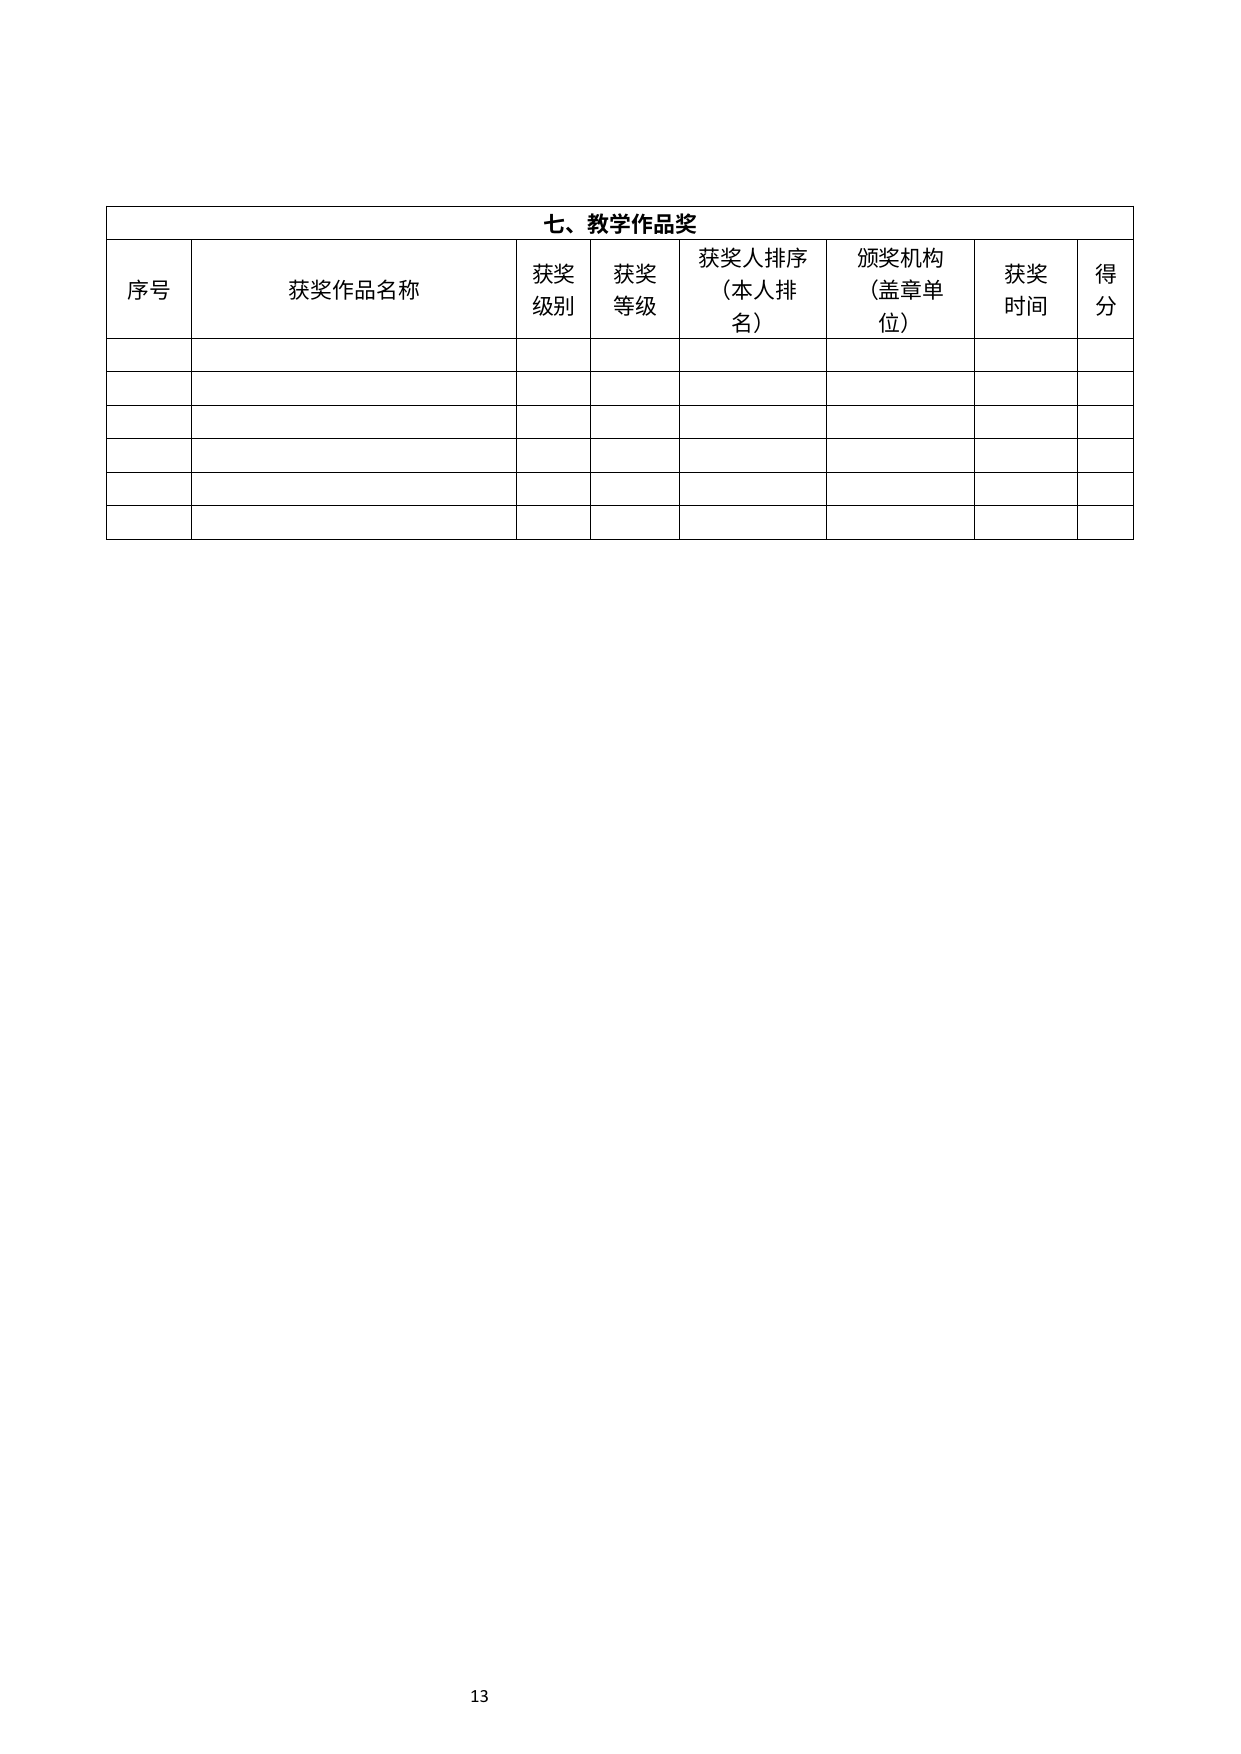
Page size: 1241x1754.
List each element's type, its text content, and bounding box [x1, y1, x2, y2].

table_cell [680, 406, 826, 438]
table_cell [975, 506, 1077, 539]
table_cell [1078, 372, 1133, 405]
table_cell [1078, 339, 1133, 371]
table_cell [591, 439, 679, 472]
table_cell [591, 506, 679, 539]
table_cell [975, 473, 1077, 505]
table_cell [107, 372, 191, 405]
table_cell 获奖作品名称 [192, 240, 516, 338]
table_cell [680, 339, 826, 371]
table_cell 获奖 时间 [975, 240, 1077, 338]
table_cell [517, 372, 590, 405]
table_cell [192, 406, 516, 438]
table_cell 获奖 等级 [591, 240, 679, 338]
table_cell [975, 372, 1077, 405]
table_cell [827, 339, 974, 371]
table_cell [827, 439, 974, 472]
table_cell 获奖 级别 [517, 240, 590, 338]
table_cell [591, 473, 679, 505]
table_cell 序号 [107, 240, 191, 338]
table_cell [591, 406, 679, 438]
table_cell [975, 406, 1077, 438]
table_cell [107, 406, 191, 438]
table_cell [192, 439, 516, 472]
table_cell [827, 372, 974, 405]
table_cell [107, 473, 191, 505]
table_cell [107, 339, 191, 371]
table_cell 颁奖机构 （盖章单位） [827, 240, 974, 338]
table_cell [591, 339, 679, 371]
table_cell [1078, 506, 1133, 539]
table_cell [517, 506, 590, 539]
table_cell [680, 439, 826, 472]
table_cell [192, 506, 516, 539]
table_cell [517, 406, 590, 438]
table_cell [827, 473, 974, 505]
table_cell [192, 372, 516, 405]
table_cell [192, 339, 516, 371]
table_cell [1078, 439, 1133, 472]
table_cell [517, 439, 590, 472]
table_cell [107, 506, 191, 539]
table_cell 得分 [1078, 240, 1133, 338]
table_header 七、教学作品奖 [107, 207, 1133, 239]
table_cell [827, 506, 974, 539]
table_cell [517, 339, 590, 371]
table_cell [680, 473, 826, 505]
table_cell [975, 339, 1077, 371]
table_cell [680, 506, 826, 539]
table_cell [1078, 406, 1133, 438]
table_cell [517, 473, 590, 505]
table_cell 获奖人排序 （本人排名） [680, 240, 826, 338]
table_cell [192, 473, 516, 505]
table_cell [680, 372, 826, 405]
table_cell [591, 372, 679, 405]
table_cell [975, 439, 1077, 472]
table_cell [1078, 473, 1133, 505]
table_cell [107, 439, 191, 472]
table_cell [827, 406, 974, 438]
